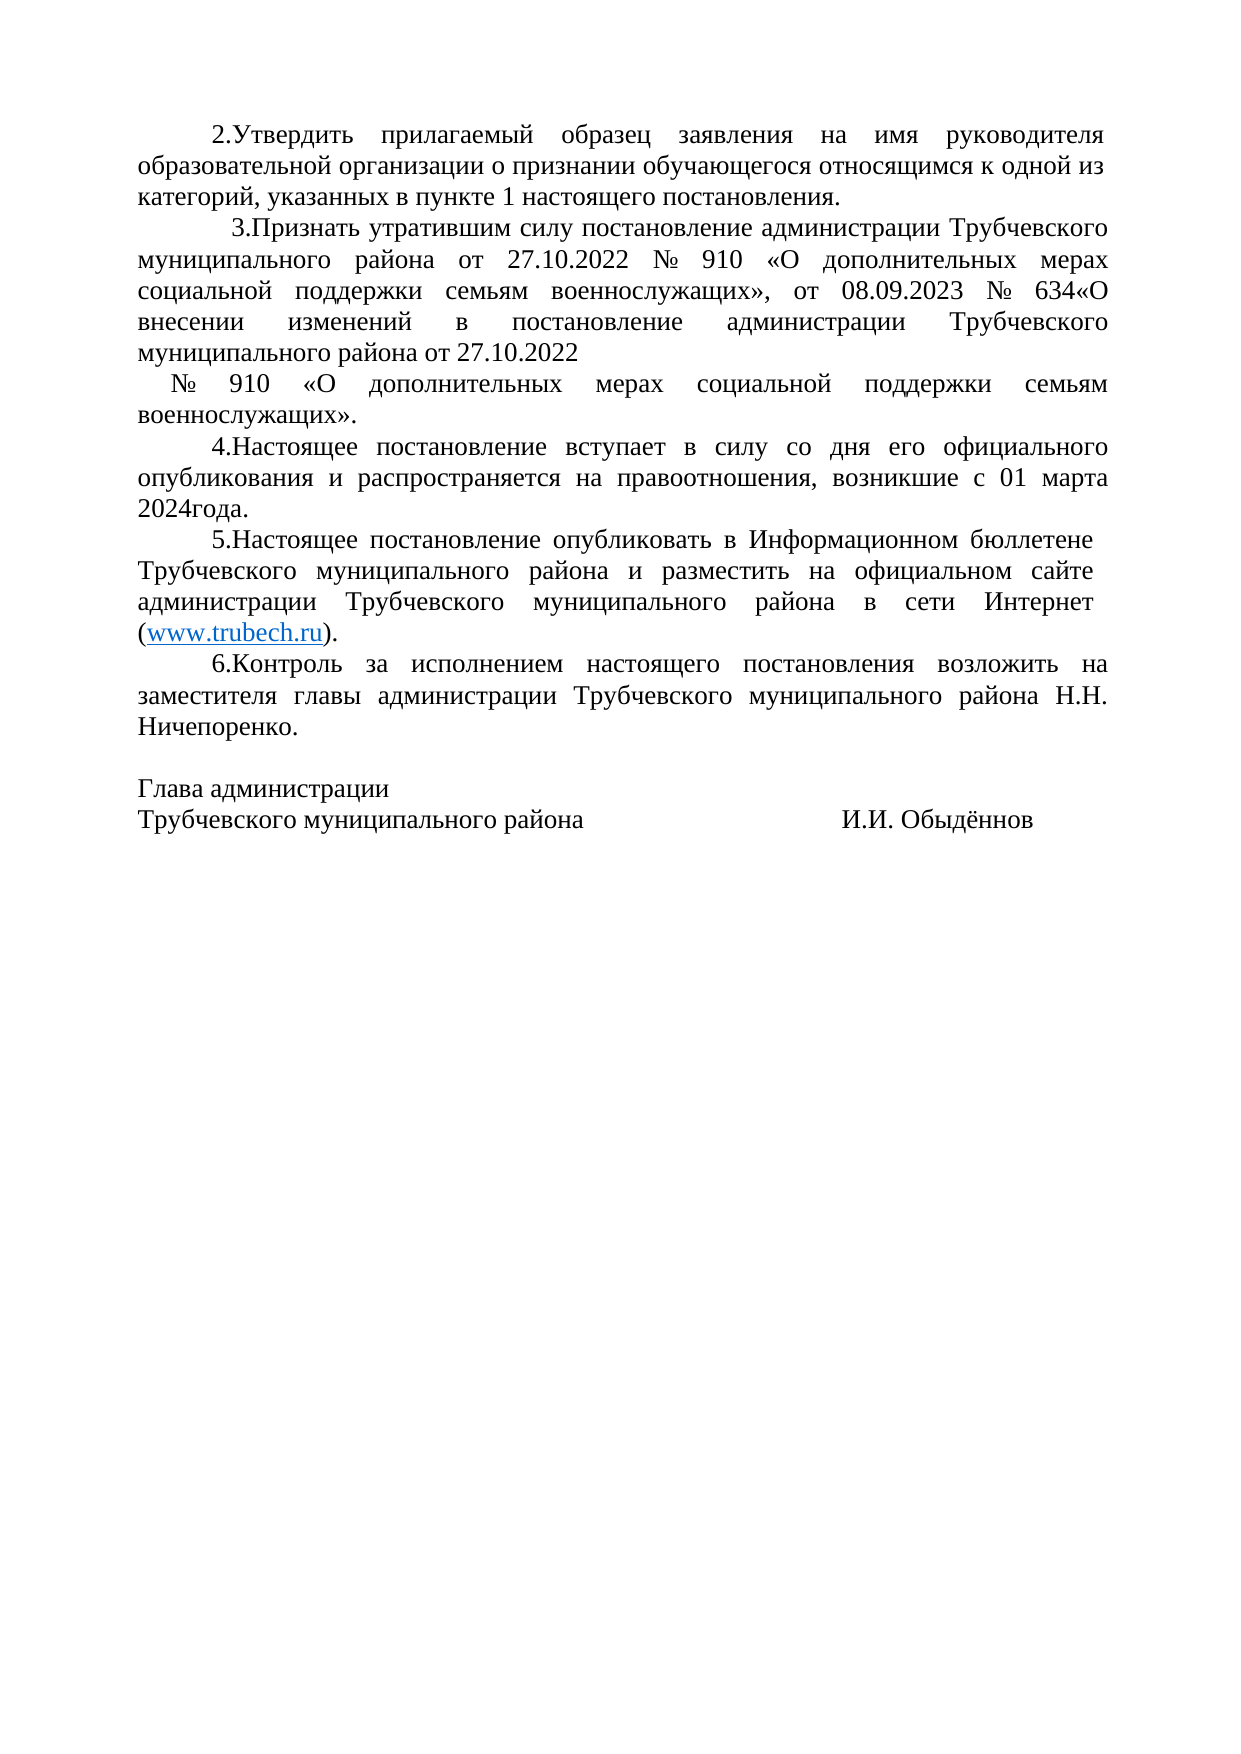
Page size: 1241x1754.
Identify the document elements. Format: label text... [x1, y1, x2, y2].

text Трубчевского муниципального района И.И. Обыдённов [137, 803, 1109, 834]
text 6.Контроль за исполнением настоящего постановления возложить на заместителя главы администрации Трубчевского муниципального района Н.Н. Ничепоренко. [137, 648, 1109, 741]
text 4.Настоящее постановление вступает в силу со дня его официального опубликования и распространяется на правоотношения, возникшие с 01 марта 2024года. [137, 429, 1109, 523]
text Глава администрации [137, 772, 1109, 803]
text 2.Утвердить прилагаемый образец заявления на имя руководителя образовательной организации о признании обучающегося относящимся к одной из категорий, указанных в пункте 1 настоящего постановления. [137, 118, 1105, 212]
text 3.Признать утратившим силу постановление администрации Трубчевского муниципального района от 27.10.2022 № 910 «О дополнительных мерах социальной поддержки семьям военнослужащих», от 08.09.2023 № 634«О внесении изменений в постановление администрации Трубчевского муниципального района от 27.10.2022 [137, 212, 1109, 367]
text 5.Настоящее постановление опубликовать в Информационном бюллетене Трубчевского муниципального района и разместить на официальном сайте администрации Трубчевского муниципального района в сети Интернет (www.trubech.ru). [137, 523, 1094, 648]
text № 910 «О дополнительных мерах социальной поддержки семьям военнослужащих». [137, 367, 1109, 429]
